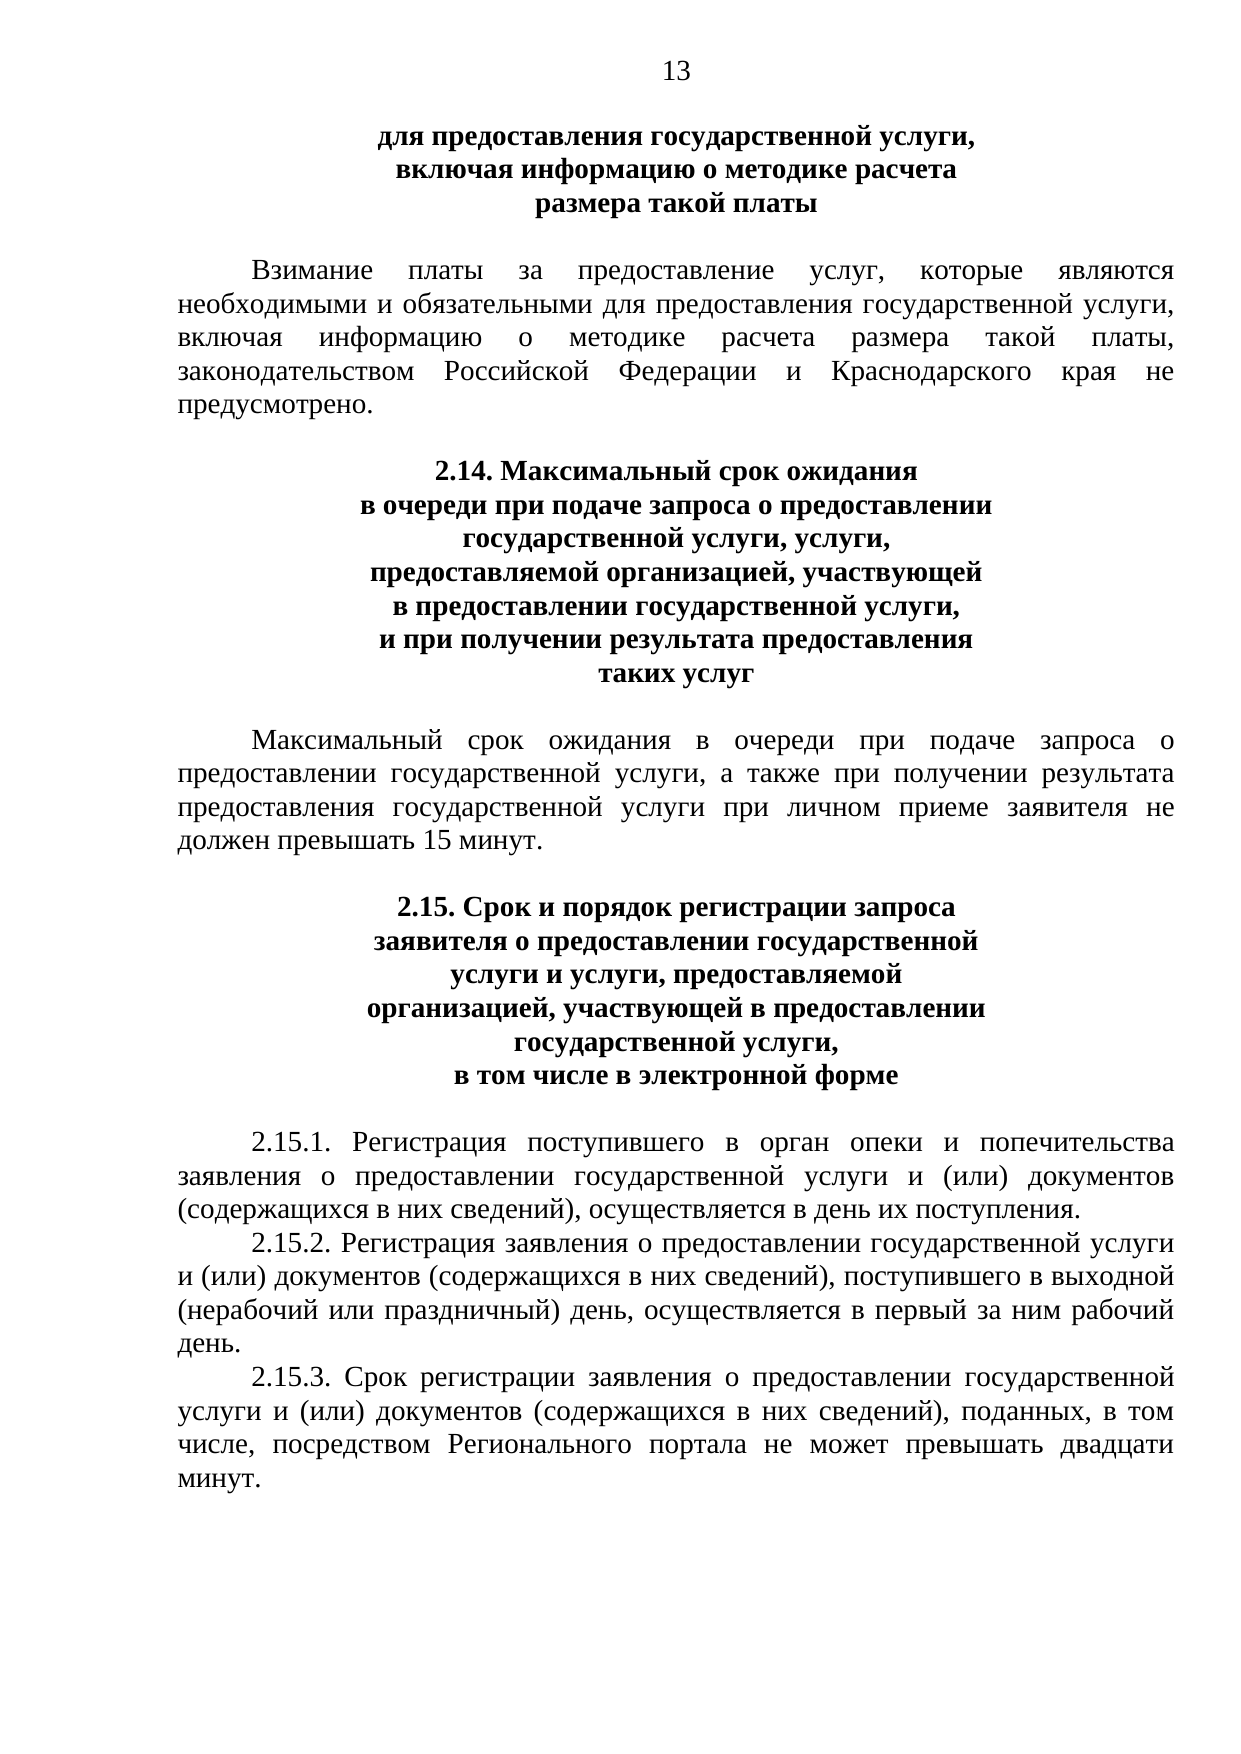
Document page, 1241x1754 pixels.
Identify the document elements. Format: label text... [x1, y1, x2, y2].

text предоставляемой организацией, участвующей [177, 554, 1175, 588]
text заявителя о предоставлении государственной [177, 923, 1175, 957]
text таких услуг [177, 655, 1175, 688]
text 2.15.1. Регистрация поступившего в орган опеки и попечительства заявления о предоставлении государственной услуги и (или) документов (содержащихся в них сведений), осуществляется в день их поступления. [177, 1124, 1175, 1225]
text государственной услуги, услуги, [177, 521, 1175, 554]
text 2.14. Максимальный срок ожидания [177, 453, 1175, 487]
text включая информацию о методике расчета [177, 152, 1175, 185]
text 2.15.2. Регистрация заявления о предоставлении государственной услуги и (или) документов (содержащихся в них сведений), поступившего в выходной (нерабочий или праздничный) день, осуществляется в первый за ним рабочий день. [177, 1225, 1175, 1359]
text организацией, участвующей в предоставлении [177, 990, 1175, 1024]
text в очереди при подаче запроса о предоставлении [177, 487, 1175, 521]
text Взимание платы за предоставление услуг, которые являются необходимыми и обязательными для предоставления государственной услуги, включая информацию о методике расчета размера такой платы, законодательством Российской Федерации и Краснодарского края не предусмотрено. [177, 252, 1175, 420]
text в том числе в электронной форме [177, 1057, 1175, 1091]
text в предоставлении государственной услуги, [177, 588, 1175, 621]
text услуги и услуги, предоставляемой [177, 957, 1175, 990]
text для предоставления государственной услуги, [177, 118, 1175, 152]
text 2.15.3. Срок регистрации заявления о предоставлении государственной услуги и (или) документов (содержащихся в них сведений), поданных, в том числе, посредством Регионального портала не может превышать двадцати минут. [177, 1359, 1175, 1493]
text 2.15. Срок и порядок регистрации запроса [177, 889, 1175, 923]
text Максимальный срок ожидания в очереди при подаче запроса о предоставлении государственной услуги, а также при получении результата предоставления государственной услуги при личном приеме заявителя не должен превышать 15 минут. [177, 722, 1175, 856]
text и при получении результата предоставления [177, 621, 1175, 655]
text государственной услуги, [177, 1024, 1175, 1057]
text размера такой платы [177, 185, 1175, 219]
